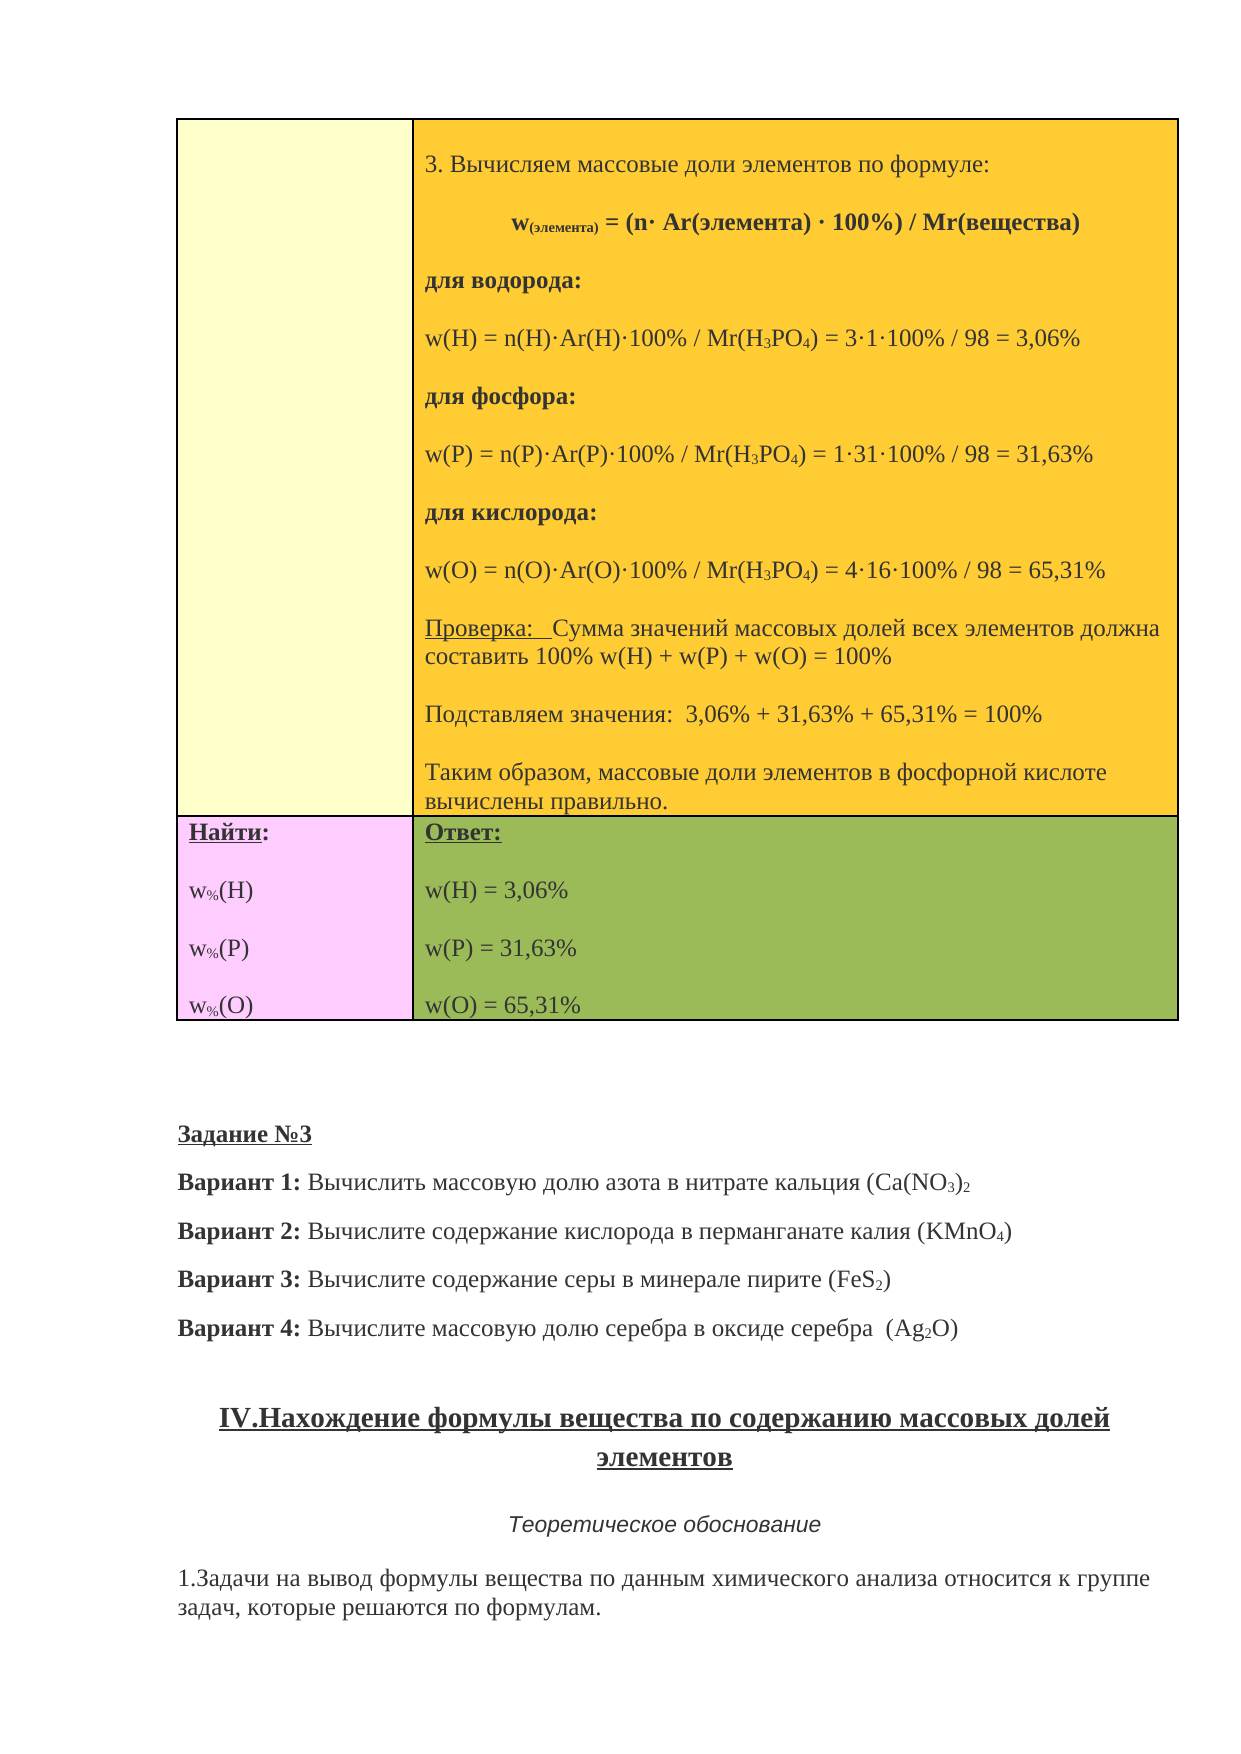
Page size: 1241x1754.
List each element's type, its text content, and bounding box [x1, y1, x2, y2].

text IV.Нахождение формулы вещества по содержанию массовых долей элементов [177, 1400, 1152, 1472]
text Вариант 2: Вычислите содержание кислорода в перманганате калия (KMnO4) [177, 1216, 1152, 1245]
table_cell Найти: w%(H) w%(P) w%(O) [178, 817, 412, 1019]
text 1.Задачи на вывод формулы вещества по данным химического анализа относится к группе задач, которые решаются по формулам. [177, 1563, 1152, 1621]
text Теоретическое обоснование [177, 1511, 1152, 1537]
text Вариант 4: Вычислите массовую долю серебра в оксиде серебра (Ag2O) [177, 1313, 1152, 1342]
text Задание №3 [177, 1119, 1152, 1147]
text Вариант 1: Вычислить массовую долю азота в нитрате кальция (Ca(NO3)2 [177, 1167, 1152, 1196]
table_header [414, 120, 1177, 815]
table_cell Ответ: w(H) = 3,06% w(P) = 31,63% w(O) = 65,31% [414, 817, 1177, 1019]
text Вариант 3: Вычислите содержание серы в минерале пирите (FeS2) [177, 1264, 1152, 1293]
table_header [178, 120, 412, 815]
